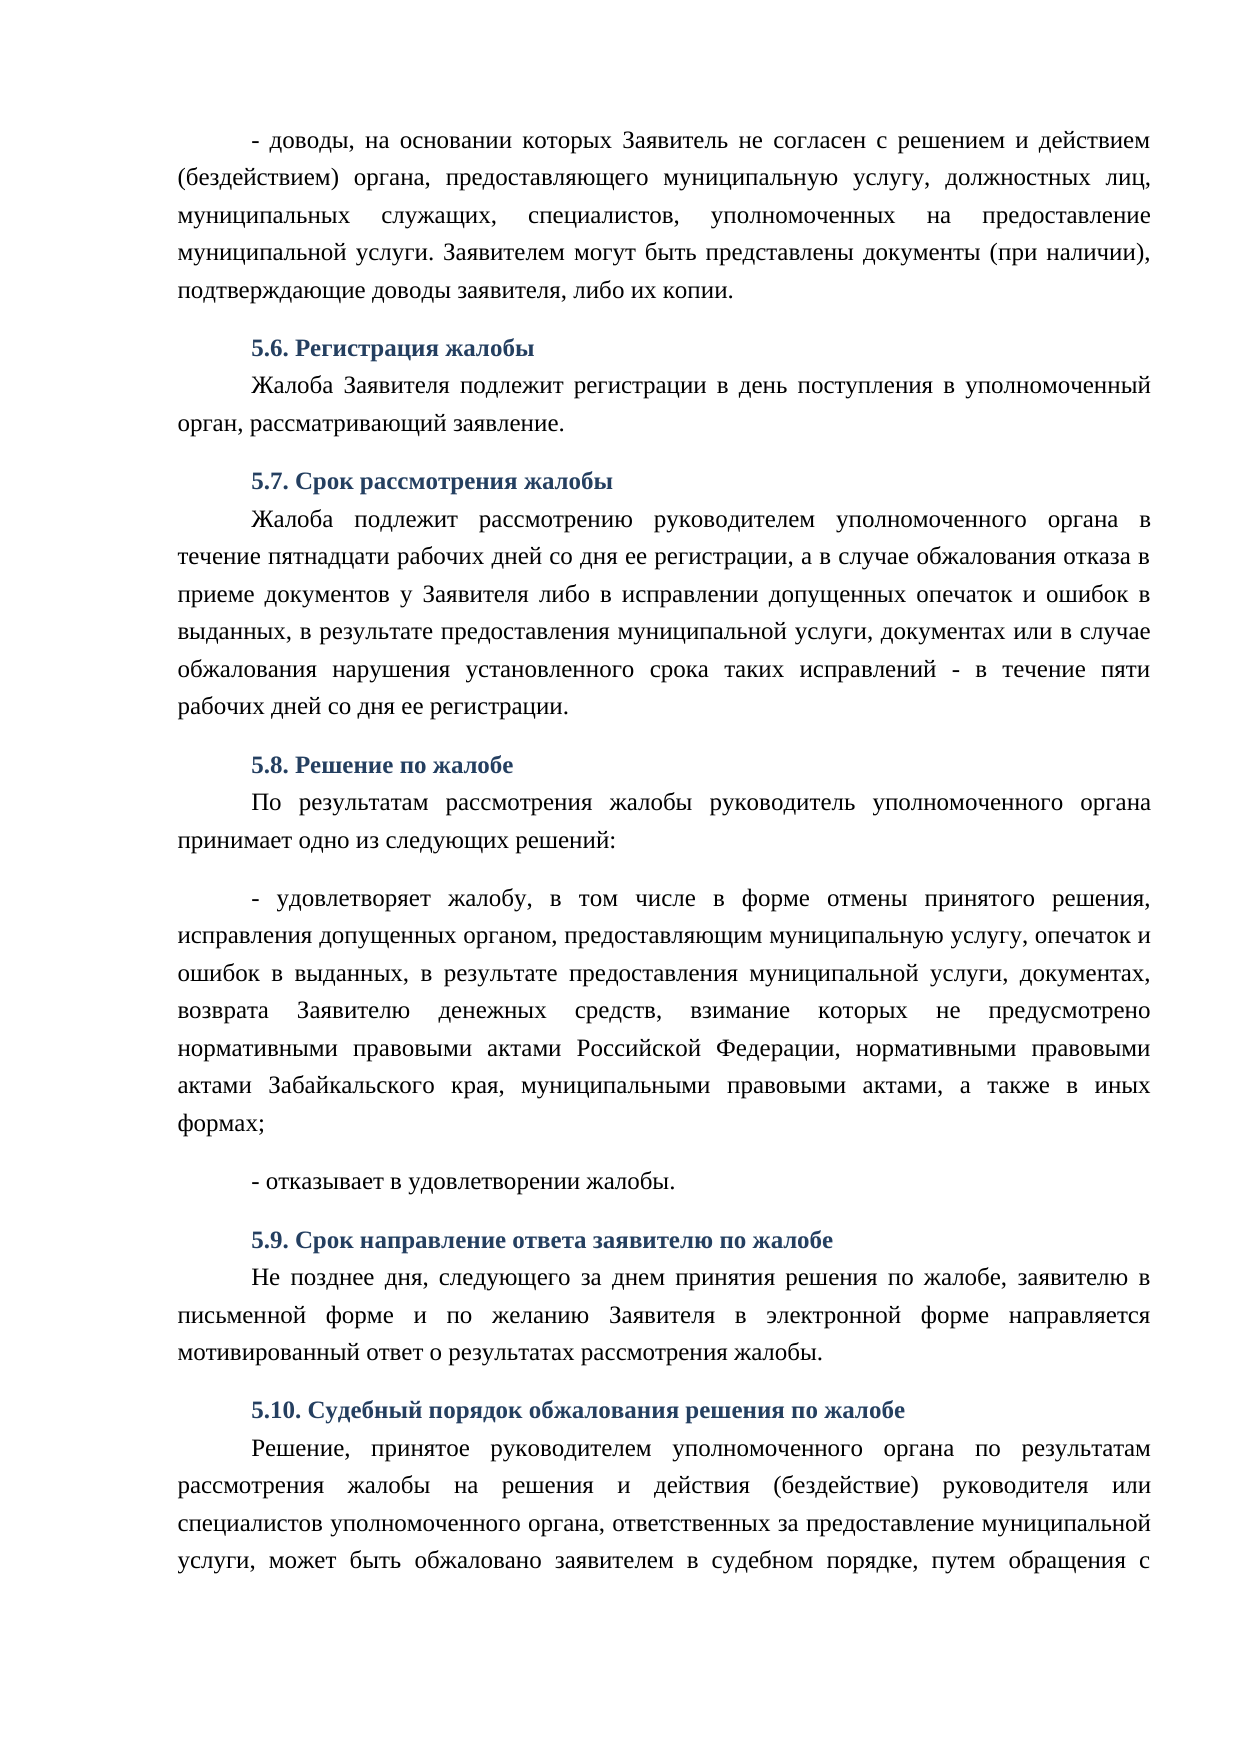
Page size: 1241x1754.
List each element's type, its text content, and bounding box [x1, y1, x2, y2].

text - удовлетворяет жалобу, в том числе в форме отмены принятого решения, исправления допущенных органом, предоставляющим муниципальную услугу, опечаток и ошибок в выданных, в результате предоставления муниципальной услуги, документах, возврата Заявителю денежных средств, взимание которых не предусмотрено нормативными правовыми актами Российской Федерации, нормативными правовыми актами Забайкальского края, муниципальными правовыми актами, а также в иных формах; [177, 876, 1152, 1139]
text - отказывает в удовлетворении жалобы. [177, 1160, 1152, 1197]
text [177, 1426, 1152, 1576]
subtitle 5.10. Судебный порядок обжалования решения по жалобе [177, 1389, 1152, 1426]
text По результатам рассмотрения жалобы руководитель уполномоченного органа принимает одно из следующих решений: [177, 781, 1152, 856]
subtitle 5.7. Срок рассмотрения жалобы [177, 460, 1152, 497]
text Не позднее дня, следующего за днем принятия решения по жалобе, заявителю в письменной форме и по желанию Заявителя в электронной форме направляется мотивированный ответ о результатах рассмотрения жалобы. [177, 1256, 1152, 1368]
text - доводы, на основании которых Заявитель не согласен с решением и действием (бездействием) органа, предоставляющего муниципальную услугу, должностных лиц, муниципальных служащих, специалистов, уполномоченных на предоставление муниципальной услуги. Заявителем могут быть представлены документы (при наличии), подтверждающие доводы заявителя, либо их копии. [177, 118, 1152, 306]
text Жалоба Заявителя подлежит регистрации в день поступления в уполномоченный орган, рассматривающий заявление. [177, 364, 1152, 439]
text Жалоба подлежит рассмотрению руководителем уполномоченного органа в течение пятнадцати рабочих дней со дня ее регистрации, а в случае обжалования отказа в приеме документов у Заявителя либо в исправлении допущенных опечаток и ошибок в выданных, в результате предоставления муниципальной услуги, документах или в случае обжалования нарушения установленного срока таких исправлений - в течение пяти рабочих дней со дня ее регистрации. [177, 497, 1152, 722]
subtitle 5.8. Решение по жалобе [177, 743, 1152, 781]
subtitle 5.9. Срок направление ответа заявителю по жалобе [177, 1218, 1152, 1256]
subtitle 5.6. Регистрация жалобы [177, 326, 1152, 364]
